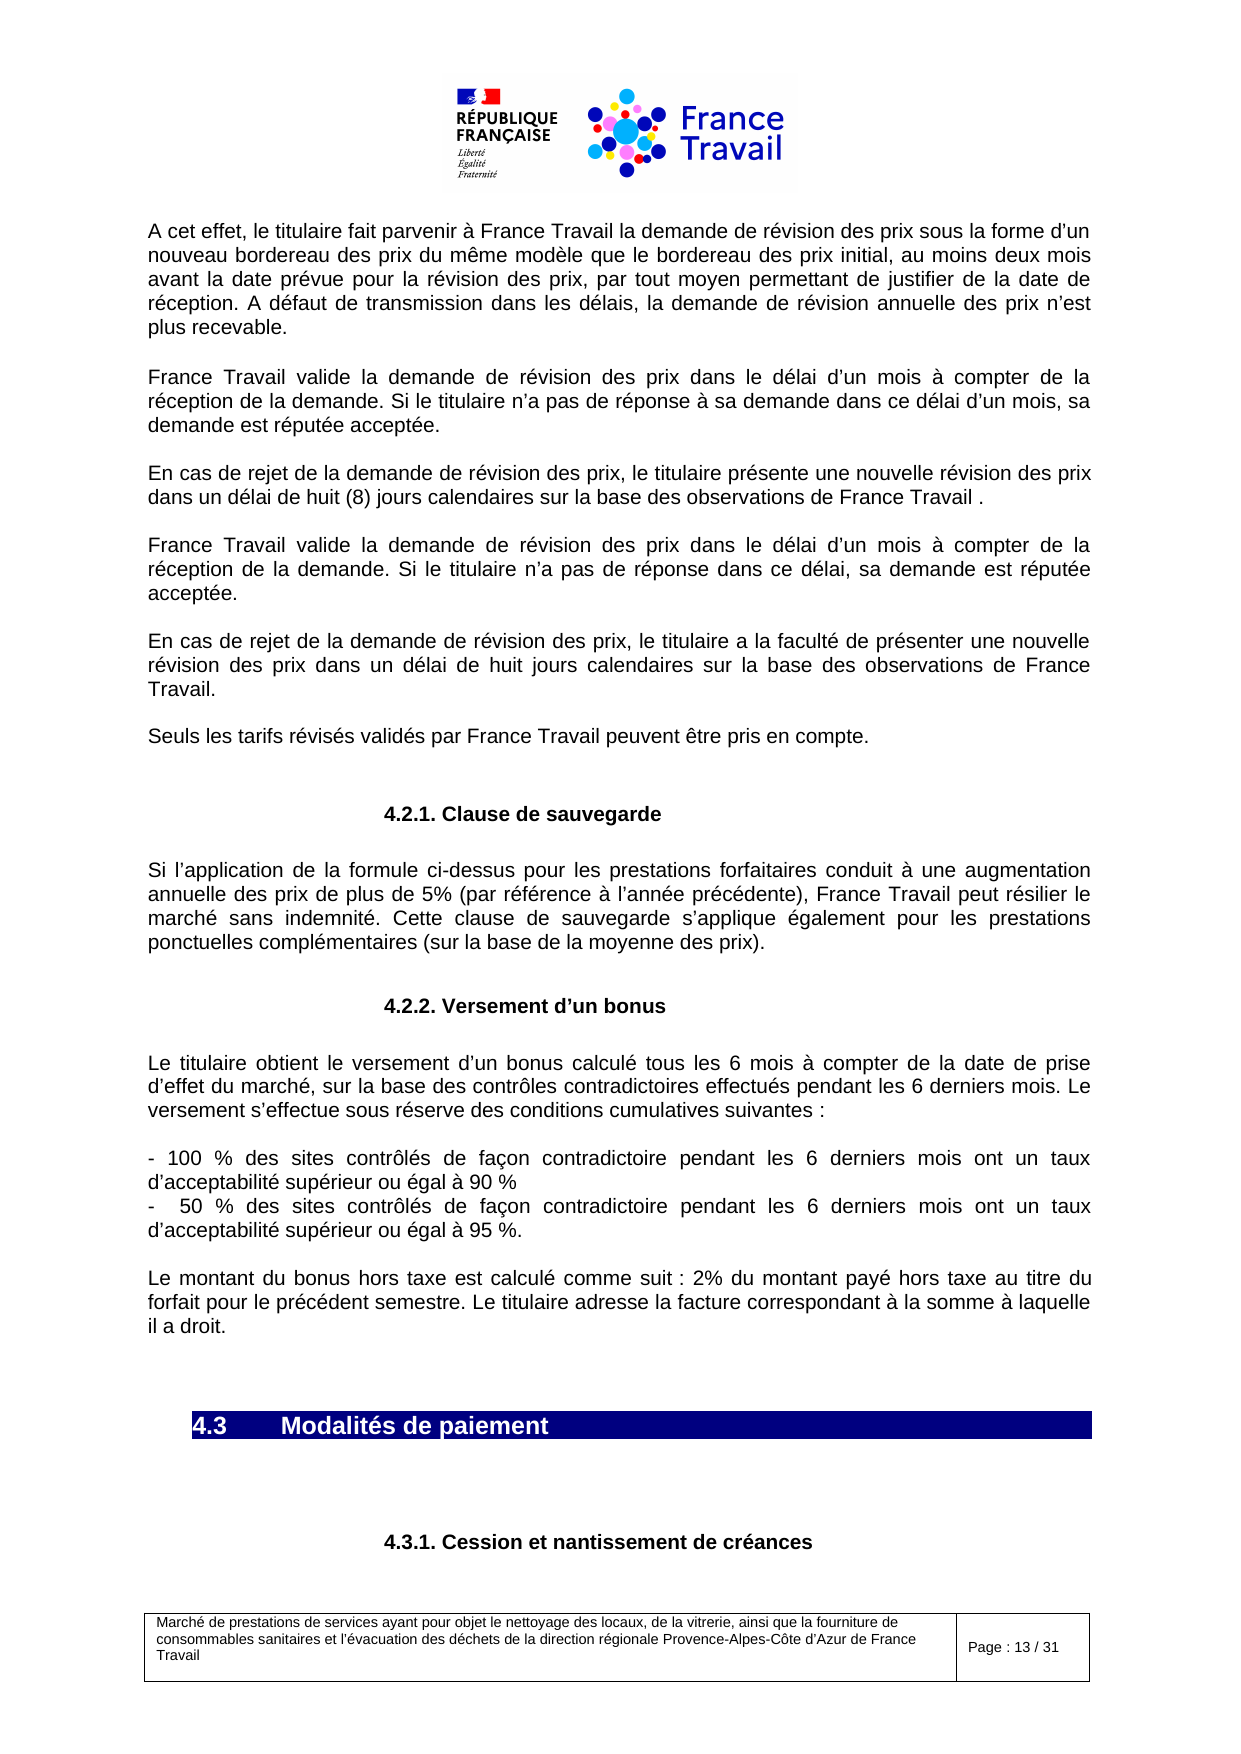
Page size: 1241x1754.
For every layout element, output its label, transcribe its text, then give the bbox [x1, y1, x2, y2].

subtitle 4.2.1. Clause de sauvegarde [384, 801, 1092, 825]
text - 50 % des sites contrôlés de façon contradictoire pendant les 6 derniers mois ont un taux d’acceptabilité supérieur ou égal à 95 %. [148, 1194, 1092, 1242]
text France Travail valide la demande de révision des prix dans le délai d’un mois à compter de la réception de la demande. Si le titulaire n’a pas de réponse à sa demande dans ce délai d’un mois, sa demande est réputée acceptée. [148, 365, 1092, 437]
text France Travail valide la demande de révision des prix dans le délai d’un mois à compter de la réception de la demande. Si le titulaire n’a pas de réponse dans ce délai, sa demande est réputée acceptée. [148, 533, 1092, 604]
text Seuls les tarifs révisés validés par France Travail peuvent être pris en compte. [148, 724, 1092, 748]
text Si l’application de la formule ci-dessus pour les prestations forfaitaires conduit à une augmentation annuelle des prix de plus de 5% (par référence à l’année précédente), France Travail peut résilier le marché sans indemnité. Cette clause de sauvegarde s’applique également pour les prestations ponctuelles complémentaires (sur la base de la moyenne des prix). [148, 858, 1092, 953]
subtitle 4.3.1. Cession et nantissement de créances [384, 1530, 1092, 1554]
text Le montant du bonus hors taxe est calculé comme suit : 2% du montant payé hors taxe au titre du forfait pour le précédent semestre. Le titulaire adresse la facture correspondant à la somme à laquelle il a droit. [148, 1266, 1092, 1338]
text Le titulaire obtient le versement d’un bonus calculé tous les 6 mois à compter de la date de prise d’effet du marché, sur la base des contrôles contradictoires effectués pendant les 6 derniers mois. Le versement s’effectue sous réserve des conditions cumulatives suivantes : [148, 1050, 1092, 1122]
picture [442, 73, 799, 193]
text En cas de rejet de la demande de révision des prix, le titulaire a la faculté de présenter une nouvelle révision des prix dans un délai de huit jours calendaires sur la base des observations de France Travail. [148, 628, 1092, 700]
subtitle 4.2.2. Versement d’un bonus [384, 994, 1092, 1018]
text En cas de rejet de la demande de révision des prix, le titulaire présente une nouvelle révision des prix dans un délai de huit (8) jours calendaires sur la base des observations de France Travail . [148, 461, 1092, 509]
text - 100 % des sites contrôlés de façon contradictoire pendant les 6 derniers mois ont un taux d’acceptabilité supérieur ou égal à 90 % [148, 1146, 1092, 1194]
text A cet effet, le titulaire fait parvenir à France Travail la demande de révision des prix sous la forme d’un nouveau bordereau des prix du même modèle que le bordereau des prix initial, au moins deux mois avant la date prévue pour la révision des prix, par tout moyen permettant de justifier de la date de réception. A défaut de transmission dans les délais, la demande de révision annuelle des prix n’est plus recevable. [148, 219, 1092, 339]
subtitle 4.3 Modalités de paiement [192, 1411, 1092, 1439]
